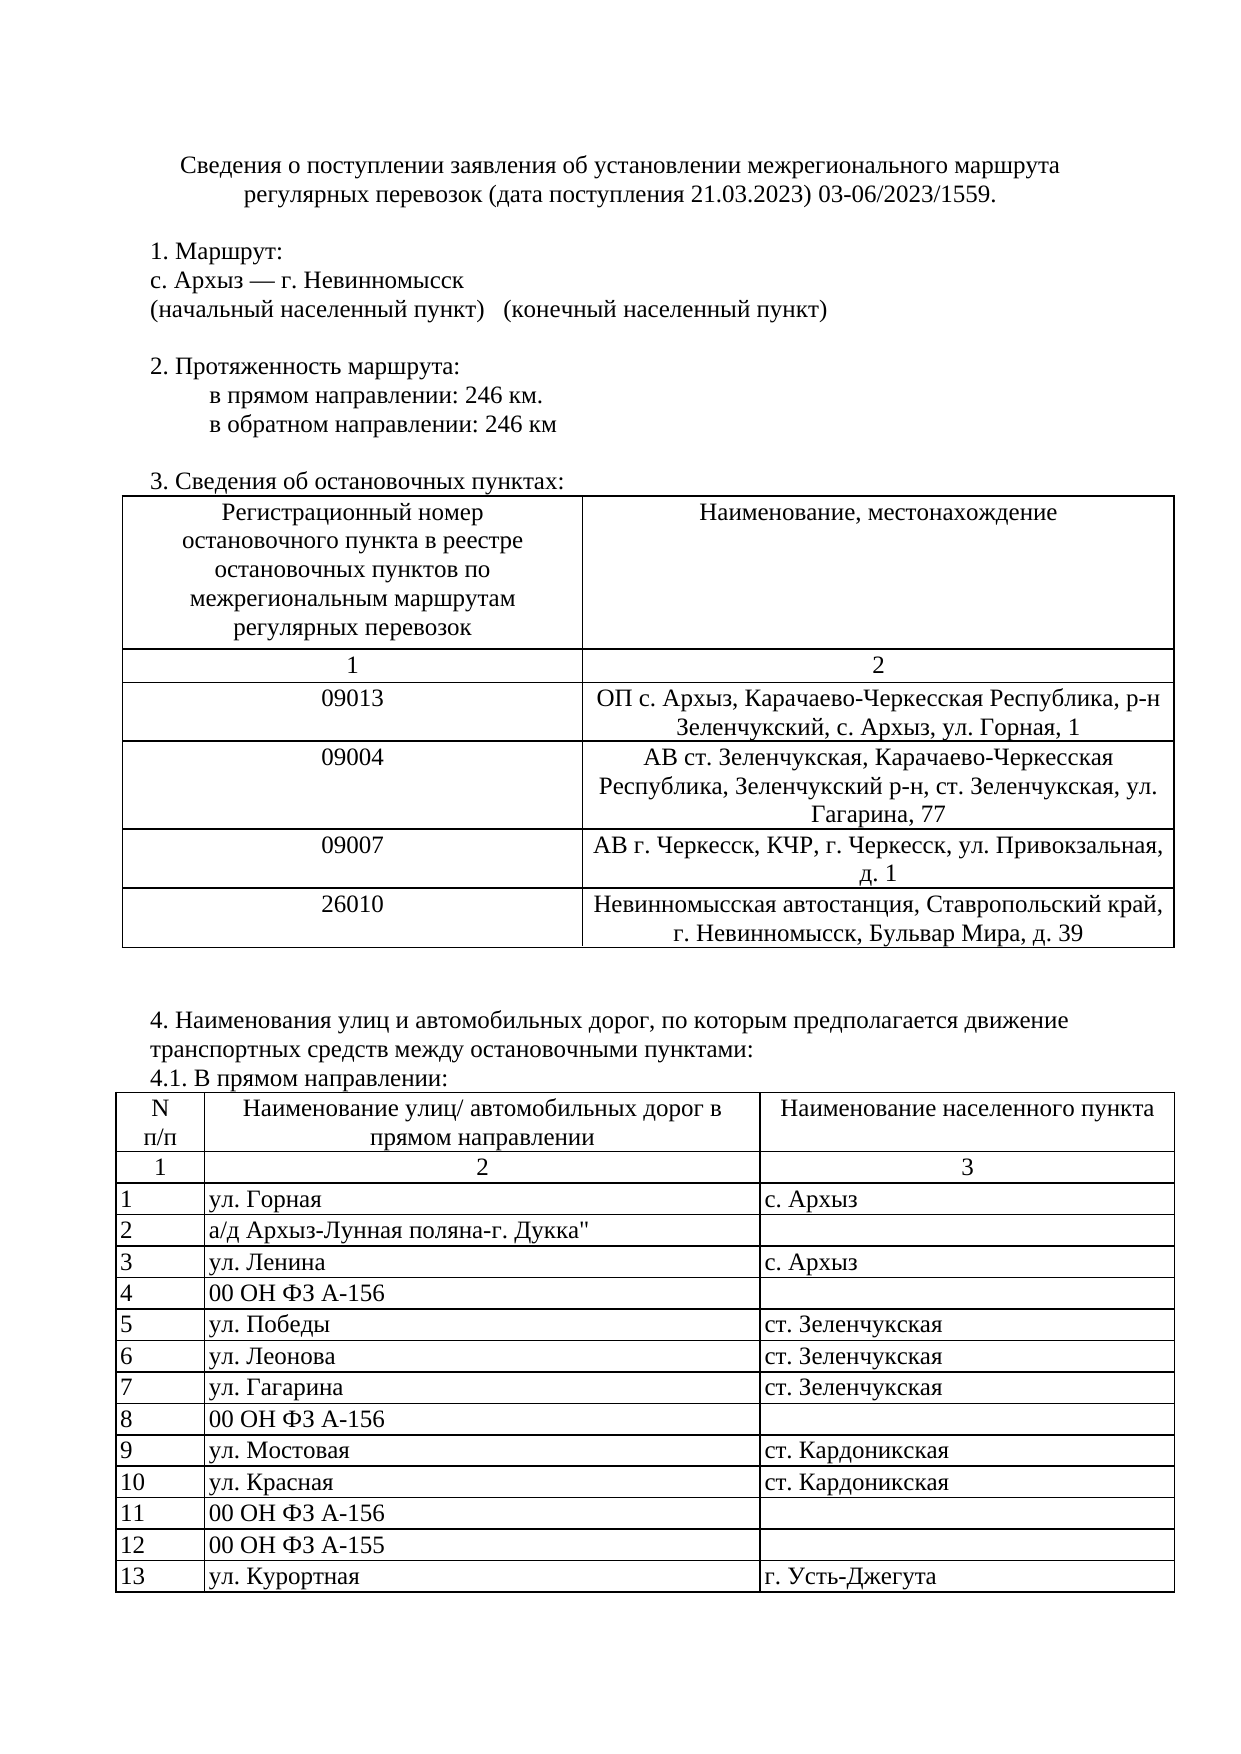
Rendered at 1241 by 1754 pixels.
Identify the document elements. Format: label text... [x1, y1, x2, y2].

table_header Наименование населенного пункта [761, 1093, 1174, 1151]
table_header N п/п [117, 1093, 204, 1151]
table_cell с. Архыз [761, 1247, 1174, 1277]
table_cell ул. Леонова [205, 1341, 759, 1371]
text 1. Маршрут: [150, 236, 1090, 265]
table_cell ул. Мостовая [205, 1436, 759, 1465]
text с. Архыз — г. Невинномысск [150, 265, 1090, 294]
table_cell 26010 [123, 889, 582, 946]
text Сведения о поступлении заявления об установлении межрегионального маршрута регулярных перевозок (дата поступления 21.03.2023) 03-06/2023/1559. [150, 150, 1090, 207]
table_cell 09013 [123, 683, 582, 740]
table_cell ст. Кардоникская [761, 1467, 1174, 1497]
table_cell 1 [117, 1184, 204, 1214]
table_header Регистрационный номер остановочного пункта в реестре остановочных пунктов по межрегиональным маршрутам регулярных перевозок [123, 497, 582, 648]
table_cell 4 [117, 1278, 204, 1308]
table_cell 5 [117, 1310, 204, 1339]
table_cell Невинномысская автостанция, Ставропольский край, г. Невинномысск, Бульвар Мира, д. 39 [583, 889, 1173, 946]
table_cell ул. Победы [205, 1310, 759, 1339]
text в обратном направлении: 246 км [150, 409, 1090, 437]
table_cell 00 ОН ФЗ А-156 [205, 1404, 759, 1434]
table_cell г. Усть-Джегута [761, 1561, 1174, 1591]
table_cell АВ г. Черкесск, КЧР, г. Черкесск, ул. Привокзальная, д. 1 [583, 830, 1173, 887]
table_cell 2 [583, 650, 1173, 681]
table_cell 00 ОН ФЗ А-156 [205, 1498, 759, 1528]
table_header Наименование улиц/ автомобильных дорог в прямом направлении [205, 1093, 759, 1151]
table_cell 09007 [123, 830, 582, 887]
table_cell ст. Зеленчукская [761, 1341, 1174, 1371]
text в прямом направлении: 246 км. [150, 380, 1090, 409]
table_cell а/д Архыз-Лунная поляна-г. Дукка" [205, 1215, 759, 1245]
table_cell 2 [117, 1215, 204, 1245]
table_cell ул. Красная [205, 1467, 759, 1497]
text 4.1. В прямом направлении: [150, 1063, 1090, 1092]
table_cell ул. Гагарина [205, 1373, 759, 1402]
table_cell 9 [117, 1436, 204, 1465]
table_cell ул. Ленина [205, 1247, 759, 1277]
table_cell [761, 1404, 1174, 1434]
table_header Наименование, местонахождение [583, 497, 1173, 648]
table_cell 7 [117, 1373, 204, 1402]
table_cell [761, 1530, 1174, 1560]
table_cell 00 ОН ФЗ А-156 [205, 1278, 759, 1308]
table_cell АВ ст. Зеленчукская, Карачаево-Черкесская Республика, Зеленчукский р-н, ст. Зеленчукская, ул. Гагарина, 77 [583, 742, 1173, 828]
table_cell ул. Горная [205, 1184, 759, 1214]
table_cell [761, 1215, 1174, 1245]
table_cell 10 [117, 1467, 204, 1497]
table_cell 09004 [123, 742, 582, 828]
table_cell 8 [117, 1404, 204, 1434]
table_cell ст. Зеленчукская [761, 1310, 1174, 1339]
table_cell ст. Кардоникская [761, 1436, 1174, 1465]
table_cell ст. Зеленчукская [761, 1373, 1174, 1402]
table_cell ул. Курортная [205, 1561, 759, 1591]
table_cell 1 [123, 650, 582, 681]
table_cell 3 [117, 1247, 204, 1277]
table_cell 6 [117, 1341, 204, 1371]
table_cell [761, 1498, 1174, 1528]
table_cell 2 [205, 1152, 759, 1182]
table_cell 12 [117, 1530, 204, 1560]
table_cell 3 [761, 1152, 1174, 1182]
table_cell 00 ОН ФЗ А-155 [205, 1530, 759, 1560]
table_cell с. Архыз [761, 1184, 1174, 1214]
table_cell 11 [117, 1498, 204, 1528]
table_cell 13 [117, 1561, 204, 1591]
table_cell [761, 1278, 1174, 1308]
table_cell ОП с. Архыз, Карачаево-Черкесская Республика, р-н Зеленчукский, с. Архыз, ул. Горная, 1 [583, 683, 1173, 740]
text 3. Сведения об остановочных пунктах: [150, 466, 1090, 495]
text 4. Наименования улиц и автомобильных дорог, по которым предполагается движение транспортных средств между остановочными пунктами: [150, 1005, 1090, 1063]
text (начальный населенный пункт) (конечный населенный пункт) [150, 294, 1090, 322]
text 2. Протяженность маршрута: [150, 351, 1090, 380]
table_cell 1 [117, 1152, 204, 1182]
